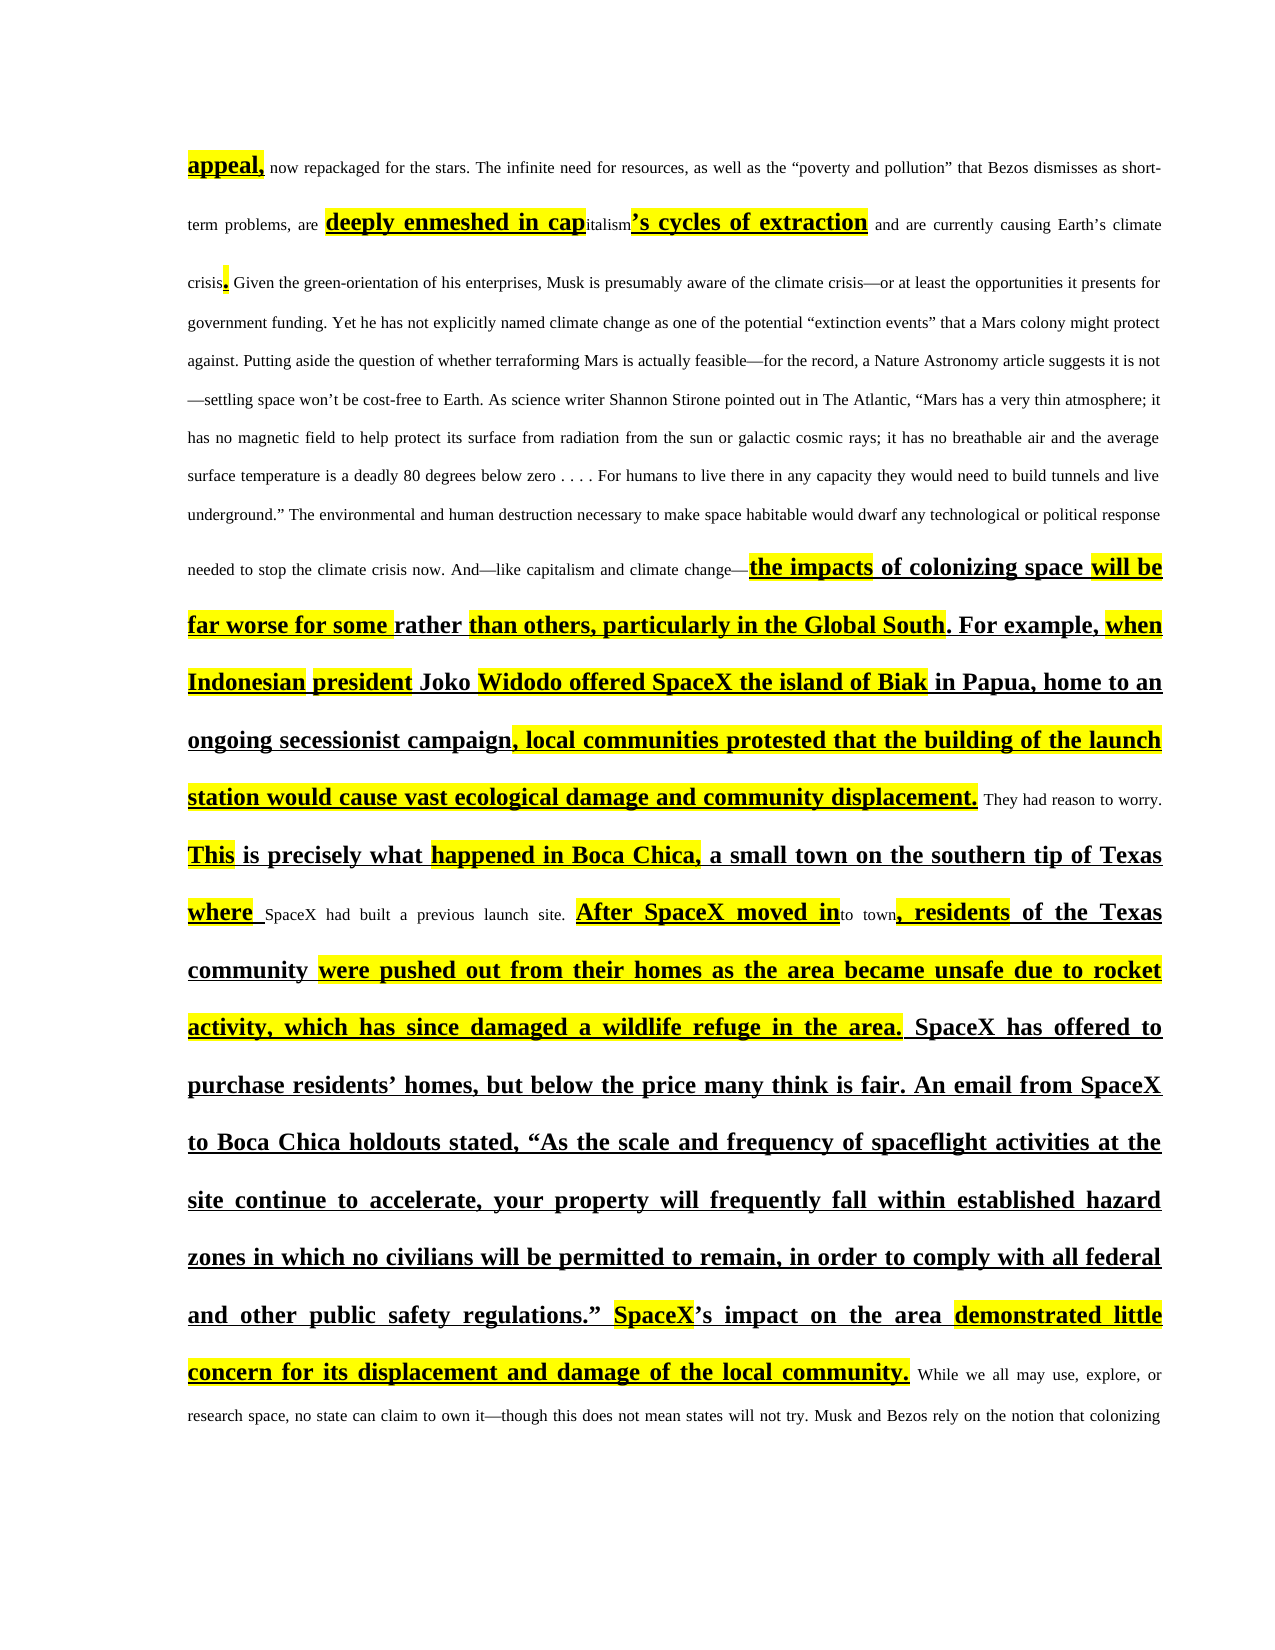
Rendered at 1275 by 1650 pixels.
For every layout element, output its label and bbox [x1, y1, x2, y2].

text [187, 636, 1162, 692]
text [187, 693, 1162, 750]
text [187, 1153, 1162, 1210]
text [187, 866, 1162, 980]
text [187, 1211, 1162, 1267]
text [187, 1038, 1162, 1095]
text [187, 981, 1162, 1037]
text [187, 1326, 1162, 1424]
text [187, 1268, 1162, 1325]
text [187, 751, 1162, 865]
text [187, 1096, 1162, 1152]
text [187, 150, 1162, 635]
